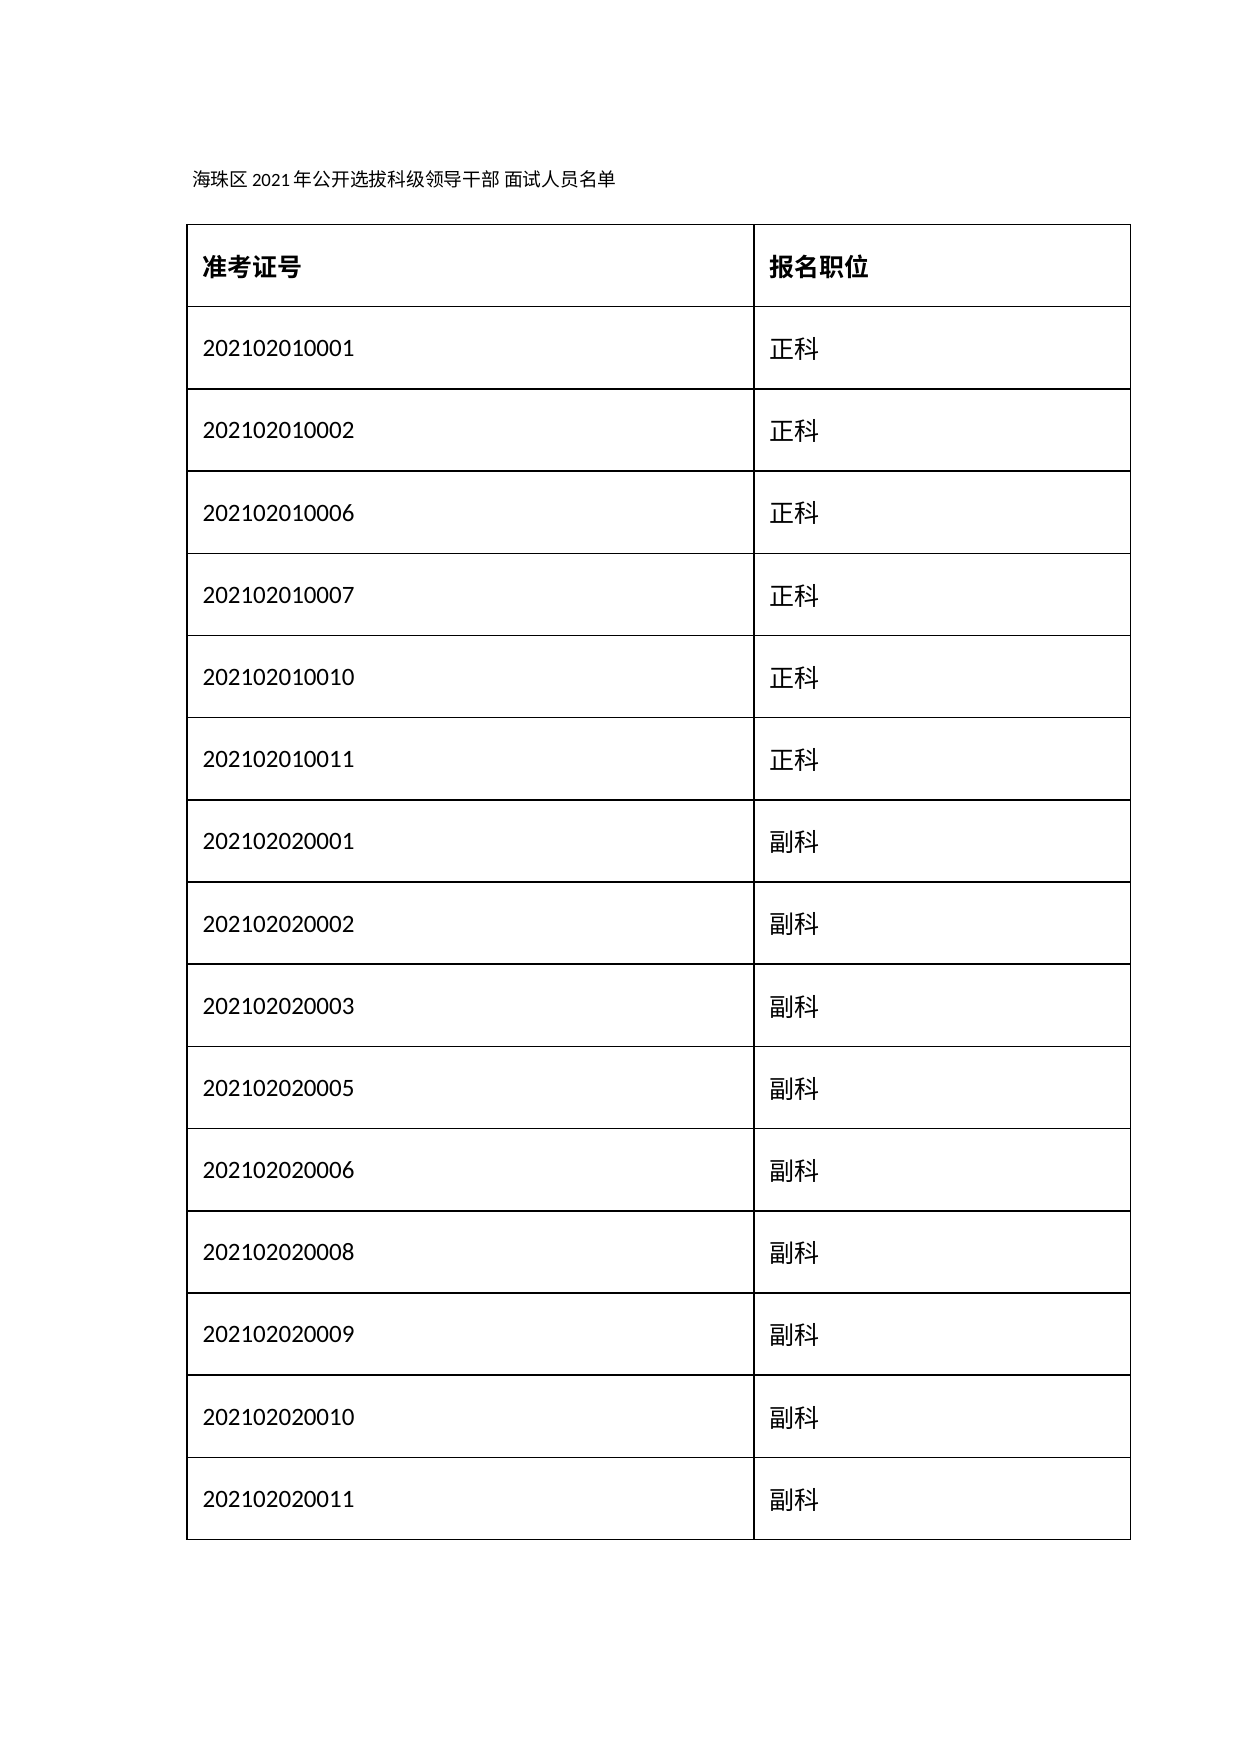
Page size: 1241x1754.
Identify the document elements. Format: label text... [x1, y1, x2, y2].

table_cell 202102010010 [188, 636, 753, 717]
table_cell 202102020008 [188, 1212, 753, 1292]
table_cell 副科 [755, 883, 1130, 963]
table_cell 202102020011 [188, 1458, 753, 1539]
table_cell 202102010006 [188, 472, 753, 552]
table_cell 副科 [755, 1376, 1130, 1456]
table_cell 正科 [755, 554, 1130, 634]
table_cell 副科 [755, 1458, 1130, 1539]
table_cell 正科 [755, 307, 1130, 388]
table_cell 202102010011 [188, 718, 753, 799]
table_cell 正科 [755, 636, 1130, 717]
table_cell 202102020009 [188, 1294, 753, 1374]
table_header 准考证号 [188, 225, 753, 306]
table_cell 202102020010 [188, 1376, 753, 1456]
table_cell 副科 [755, 1212, 1130, 1292]
table_cell 202102010002 [188, 390, 753, 470]
table_cell 202102020002 [188, 883, 753, 963]
table_cell 正科 [755, 472, 1130, 552]
table_header 报名职位 [755, 225, 1130, 306]
text 海珠区2021年公开选拔科级领导干部 面试人员名单 [187, 162, 1053, 194]
table_cell 202102010001 [188, 307, 753, 388]
table_cell 202102020005 [188, 1047, 753, 1128]
table_cell 副科 [755, 965, 1130, 1046]
table_cell 副科 [755, 801, 1130, 881]
table_cell 正科 [755, 718, 1130, 799]
table_cell 副科 [755, 1294, 1130, 1374]
table_cell 正科 [755, 390, 1130, 470]
table_cell 202102010007 [188, 554, 753, 634]
table_cell 202102020006 [188, 1129, 753, 1210]
table_cell 副科 [755, 1129, 1130, 1210]
table_cell 副科 [755, 1047, 1130, 1128]
table_cell 202102020001 [188, 801, 753, 881]
table_cell 202102020003 [188, 965, 753, 1046]
